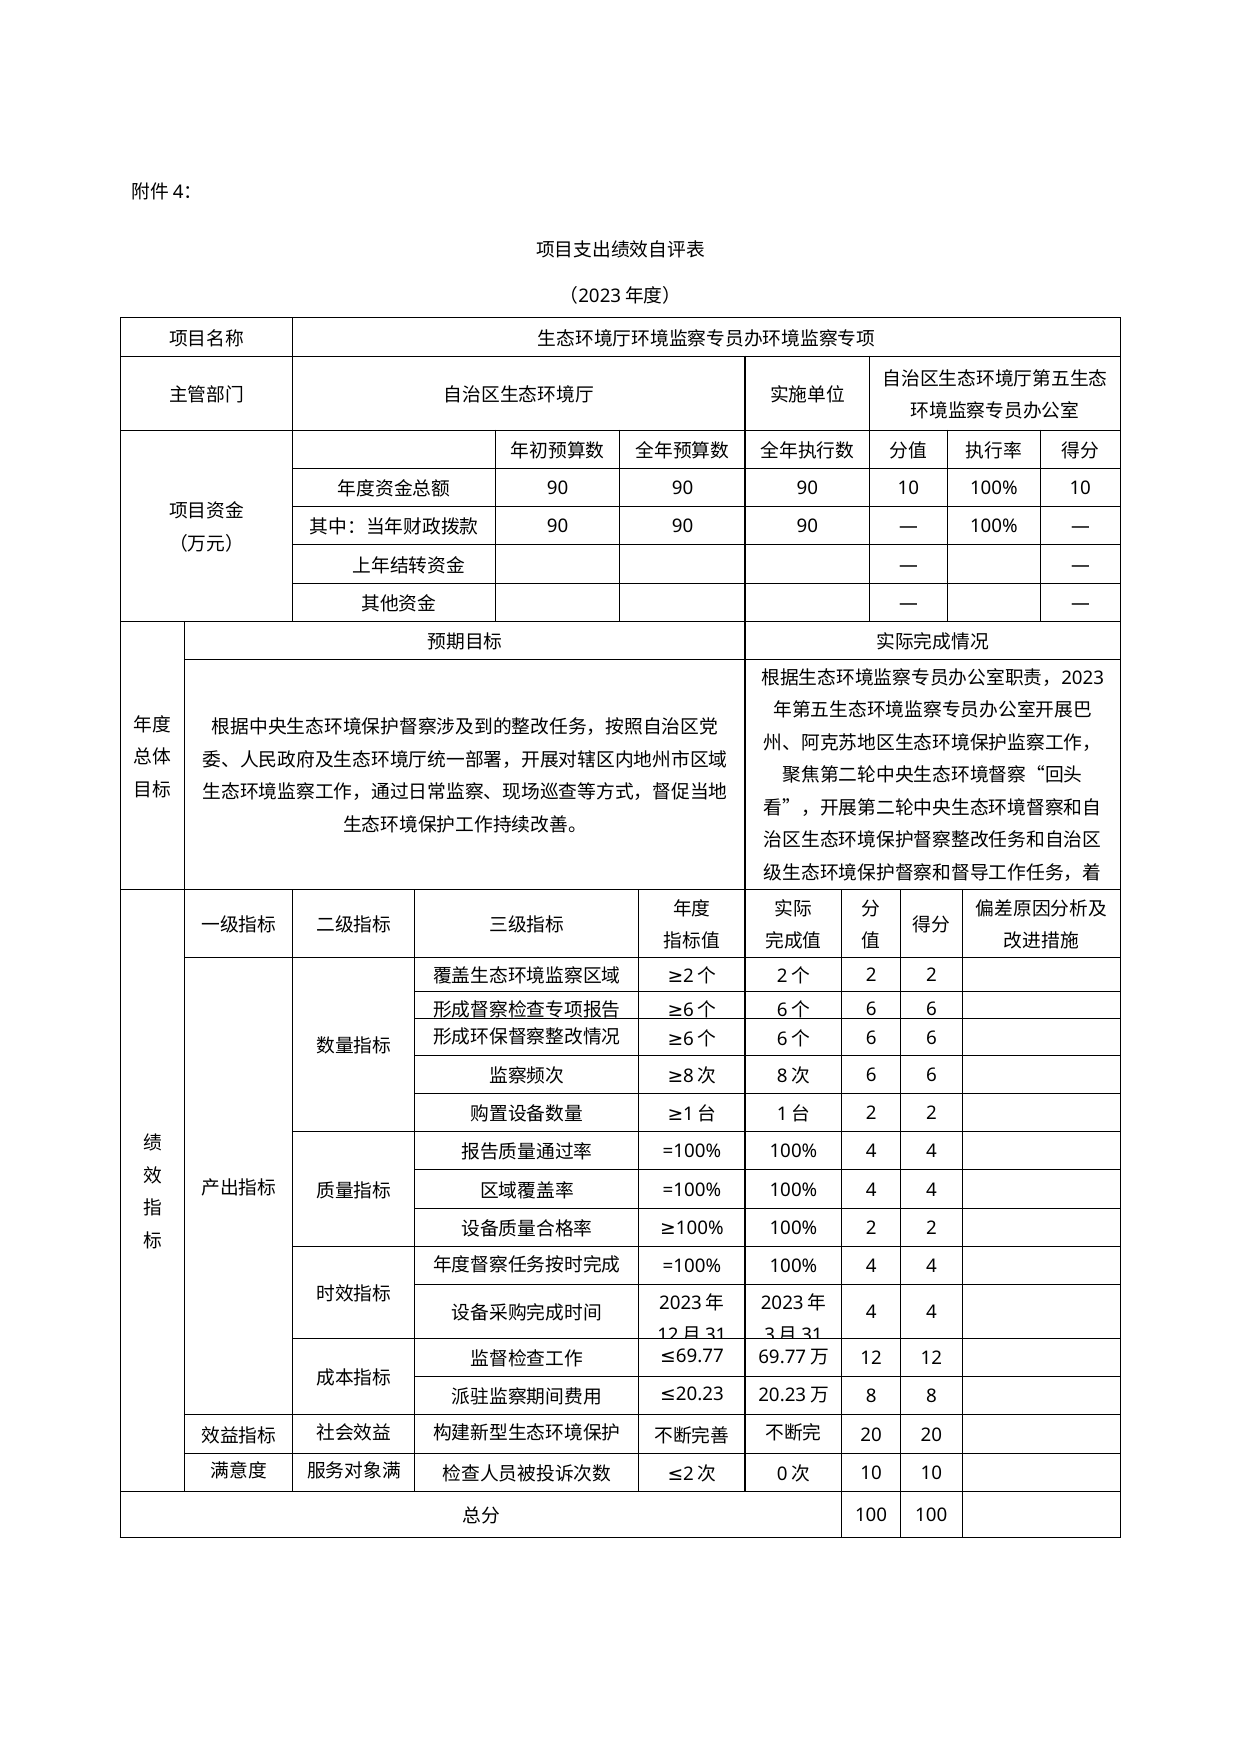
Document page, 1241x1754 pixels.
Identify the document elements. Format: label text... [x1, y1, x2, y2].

table_cell 2 [901, 958, 962, 991]
table_cell 其他资金 [293, 584, 495, 621]
table_cell ≥6个 [639, 992, 744, 1018]
table_cell [963, 1019, 1120, 1054]
table_cell 构建新型生态环境保护监察体系 [415, 1415, 638, 1452]
table_cell 100 [901, 1492, 962, 1537]
table_cell 20 [901, 1415, 962, 1452]
table_cell [496, 584, 619, 621]
table_cell 覆盖生态环境监察区域 [415, 958, 638, 991]
table_cell 绩 效 指 标 [121, 890, 184, 1491]
table_cell [963, 992, 1120, 1018]
table_header 附件4： [120, 162, 1120, 220]
table_cell （2023年度） [120, 278, 1120, 317]
table_cell 100% [746, 1209, 841, 1246]
table_cell 12 [842, 1339, 900, 1376]
table_cell 10 [1041, 469, 1120, 506]
table_cell [963, 1339, 1120, 1376]
table_cell 上年结转资金 [293, 545, 495, 582]
table_cell 100% [948, 507, 1040, 544]
table_cell [963, 1209, 1120, 1246]
table_cell 区域覆盖率 [415, 1170, 638, 1207]
table_cell 6 [901, 1019, 962, 1054]
table_cell 4 [842, 1170, 900, 1207]
table_cell 4 [901, 1170, 962, 1207]
table_cell 实际 完成值 [746, 890, 841, 957]
table_cell 4 [901, 1285, 962, 1338]
table_cell 根据中央生态环境保护督察涉及到的整改任务，按照自治区党委、人民政府及生态环境厅统一部署，开展对辖区内地州市区域生态环境监察工作，通过日常监察、现场巡查等方式，督促当地生态环境保护工作持续改善。 [185, 660, 744, 889]
table_cell =100% [639, 1132, 744, 1169]
table_cell 预期目标 [185, 622, 744, 659]
table_cell — [1041, 545, 1120, 582]
table_cell 分值 [842, 890, 900, 957]
table_cell [948, 545, 1040, 582]
table_cell 2 [901, 1094, 962, 1131]
table_cell 2 [842, 1209, 900, 1246]
table_cell 形成督察检查专项报告 [415, 992, 638, 1018]
table_cell 12 [901, 1339, 962, 1376]
table_cell — [870, 545, 947, 582]
table_cell 不断完善 [746, 1415, 841, 1452]
table_cell 年度督察任务按时完成率 [415, 1247, 638, 1284]
table_cell 实际完成情况 [746, 622, 1120, 659]
table_cell 满意度 指标 [185, 1454, 292, 1491]
table_cell 全年预算数 [620, 431, 744, 468]
table_cell 报告质量通过率 [415, 1132, 638, 1169]
table_cell 100% [746, 1132, 841, 1169]
table_cell 0次 [746, 1454, 841, 1491]
table_cell 90 [746, 469, 869, 506]
table_cell [963, 1094, 1120, 1131]
table_cell 4 [901, 1247, 962, 1284]
table_cell [963, 1415, 1120, 1452]
table_cell 年度总体目标 [121, 622, 184, 889]
table_cell 执行率 [948, 431, 1040, 468]
table_cell [948, 584, 1040, 621]
table_cell 10 [901, 1454, 962, 1491]
table_cell 90 [496, 469, 619, 506]
table_cell ≤69.77万元 [639, 1339, 744, 1376]
table_cell 总分 [121, 1492, 841, 1537]
table_cell 1台 [746, 1094, 841, 1131]
table_cell 购置设备数量 [415, 1094, 638, 1131]
table_cell 偏差原因分析及改进措施 [963, 890, 1120, 957]
table_cell ≥8次 [639, 1056, 744, 1093]
table_cell 90 [496, 507, 619, 544]
table_cell [963, 1247, 1120, 1284]
table_cell 根据生态环境监察专员办公室职责，2023年第五生态环境监察专员办公室开展巴州、阿克苏地区生态环境保护监察工作，聚焦第二轮中央生态环境督察“回头看”，开展第二轮中央生态环境督察和自治区生态环境保护督察整改任务和自治区级生态环境保护督察和督导工作任务，着力做好涉及巴州、阿克苏地区生态环境保护督察任务，不断促进辖区生态环境保护质量持续改善，覆盖生态环境监察区域2个，形成督察检查专项报告及整改情况报告6次，监察频次8次，报告质量通过率和区域覆盖率达到100%。持续开展生态环境保护监察、督察工作，不断构建新型生态环境保护监察体系。 [746, 660, 1120, 889]
table_cell 2个 [746, 958, 841, 991]
table_cell 设备采购完成时间 [415, 1285, 638, 1338]
table_cell [293, 431, 495, 468]
table_cell 派驻监察期间费用 [415, 1377, 638, 1414]
table_cell 质量指标 [293, 1132, 414, 1246]
table_cell 90 [746, 507, 869, 544]
table_cell 4 [842, 1132, 900, 1169]
table_cell [746, 545, 869, 582]
table_cell 100% [746, 1170, 841, 1207]
table_cell =100% [639, 1247, 744, 1284]
table_cell 20.23万元 [746, 1377, 841, 1414]
table_cell [963, 1056, 1120, 1093]
table_cell 2023年3月31日 [746, 1285, 841, 1338]
table_cell 6 [842, 1056, 900, 1093]
table_cell 10 [842, 1454, 900, 1491]
table_cell 2 [901, 1209, 962, 1246]
table_cell 年初预算数 [496, 431, 619, 468]
table_cell ≥100% [639, 1209, 744, 1246]
table_cell [963, 1377, 1120, 1414]
table_cell 自治区生态环境厅第五生态环境监察专员办公室 [870, 357, 1120, 429]
table_cell 4 [901, 1132, 962, 1169]
table_cell 20 [842, 1415, 900, 1452]
table_cell — [870, 507, 947, 544]
table_cell 一级指标 [185, 890, 292, 957]
table_cell 服务对象满意度指标 [293, 1454, 414, 1491]
table_cell 8次 [746, 1056, 841, 1093]
table_cell 生态环境厅环境监察专员办环境监察专项 [293, 318, 1120, 356]
table_cell — [1041, 584, 1120, 621]
table_cell 检查人员被投诉次数 [415, 1454, 638, 1491]
table_cell 分值 [870, 431, 947, 468]
table_cell 90 [620, 469, 744, 506]
table_cell 2023年12月31日 [639, 1285, 744, 1338]
table_cell 监察频次 [415, 1056, 638, 1093]
table_cell [963, 1492, 1120, 1537]
table_cell 产出指标 [185, 958, 292, 1414]
table_cell 二级指标 [293, 890, 414, 957]
table_cell 自治区生态环境厅 [293, 357, 744, 429]
table_cell 6个 [746, 992, 841, 1018]
table_cell ≤20.23万元 [639, 1377, 744, 1414]
table_cell 10 [870, 469, 947, 506]
table_cell 6 [842, 1019, 900, 1054]
table_cell 2 [842, 958, 900, 991]
table_cell 实施单位 [746, 357, 869, 429]
table_cell ≤2次 [639, 1454, 744, 1491]
table_cell [963, 1170, 1120, 1207]
table_cell 其中：当年财政拨款 [293, 507, 495, 544]
table_cell [620, 545, 744, 582]
table_cell ≥1台 [639, 1094, 744, 1131]
table_cell 6 [842, 992, 900, 1018]
table_cell [963, 1285, 1120, 1338]
table_cell 8 [901, 1377, 962, 1414]
table_cell 设备质量合格率 [415, 1209, 638, 1246]
table_cell — [870, 584, 947, 621]
table_cell 90 [620, 507, 744, 544]
table_cell 项目资金 （万元） [121, 431, 292, 621]
table_cell 69.77万元 [746, 1339, 841, 1376]
table_cell 100 [842, 1492, 900, 1537]
table_cell 主管部门 [121, 357, 292, 429]
table_cell — [1041, 507, 1120, 544]
table_cell ≥6个 [639, 1019, 744, 1054]
table_cell [963, 1454, 1120, 1491]
table_cell 监督检查工作 [415, 1339, 638, 1376]
table_cell 年度资金总额 [293, 469, 495, 506]
table_cell [963, 958, 1120, 991]
table_cell 时效指标 [293, 1247, 414, 1338]
table_cell 100% [746, 1247, 841, 1284]
table_cell 得分 [901, 890, 962, 957]
table_cell 成本指标 [293, 1339, 414, 1414]
table_cell 4 [842, 1285, 900, 1338]
table_cell 不断完善 [639, 1415, 744, 1452]
table_cell 形成环保督察整改情况报告 [415, 1019, 638, 1054]
table_cell 4 [842, 1247, 900, 1284]
table_cell 8 [842, 1377, 900, 1414]
table_cell 数量指标 [293, 958, 414, 1131]
table_cell [496, 545, 619, 582]
table_cell 全年执行数 [746, 431, 869, 468]
table_cell 三级指标 [415, 890, 638, 957]
table_cell 100% [948, 469, 1040, 506]
table_cell 6 [901, 992, 962, 1018]
table_cell [746, 584, 869, 621]
table_cell ≥2个 [639, 958, 744, 991]
table_cell 年度 指标值 [639, 890, 744, 957]
table_cell =100% [639, 1170, 744, 1207]
table_cell [963, 1132, 1120, 1169]
table_cell 得分 [1041, 431, 1120, 468]
table_cell 2 [842, 1094, 900, 1131]
table_cell 项目名称 [121, 318, 292, 356]
table_cell 6个 [746, 1019, 841, 1054]
table_cell 项目支出绩效自评表 [120, 220, 1120, 278]
table_cell 6 [901, 1056, 962, 1093]
table_cell 效益指标 [185, 1415, 292, 1452]
table_cell [620, 584, 744, 621]
table_cell 社会效益 指标 [293, 1415, 414, 1452]
